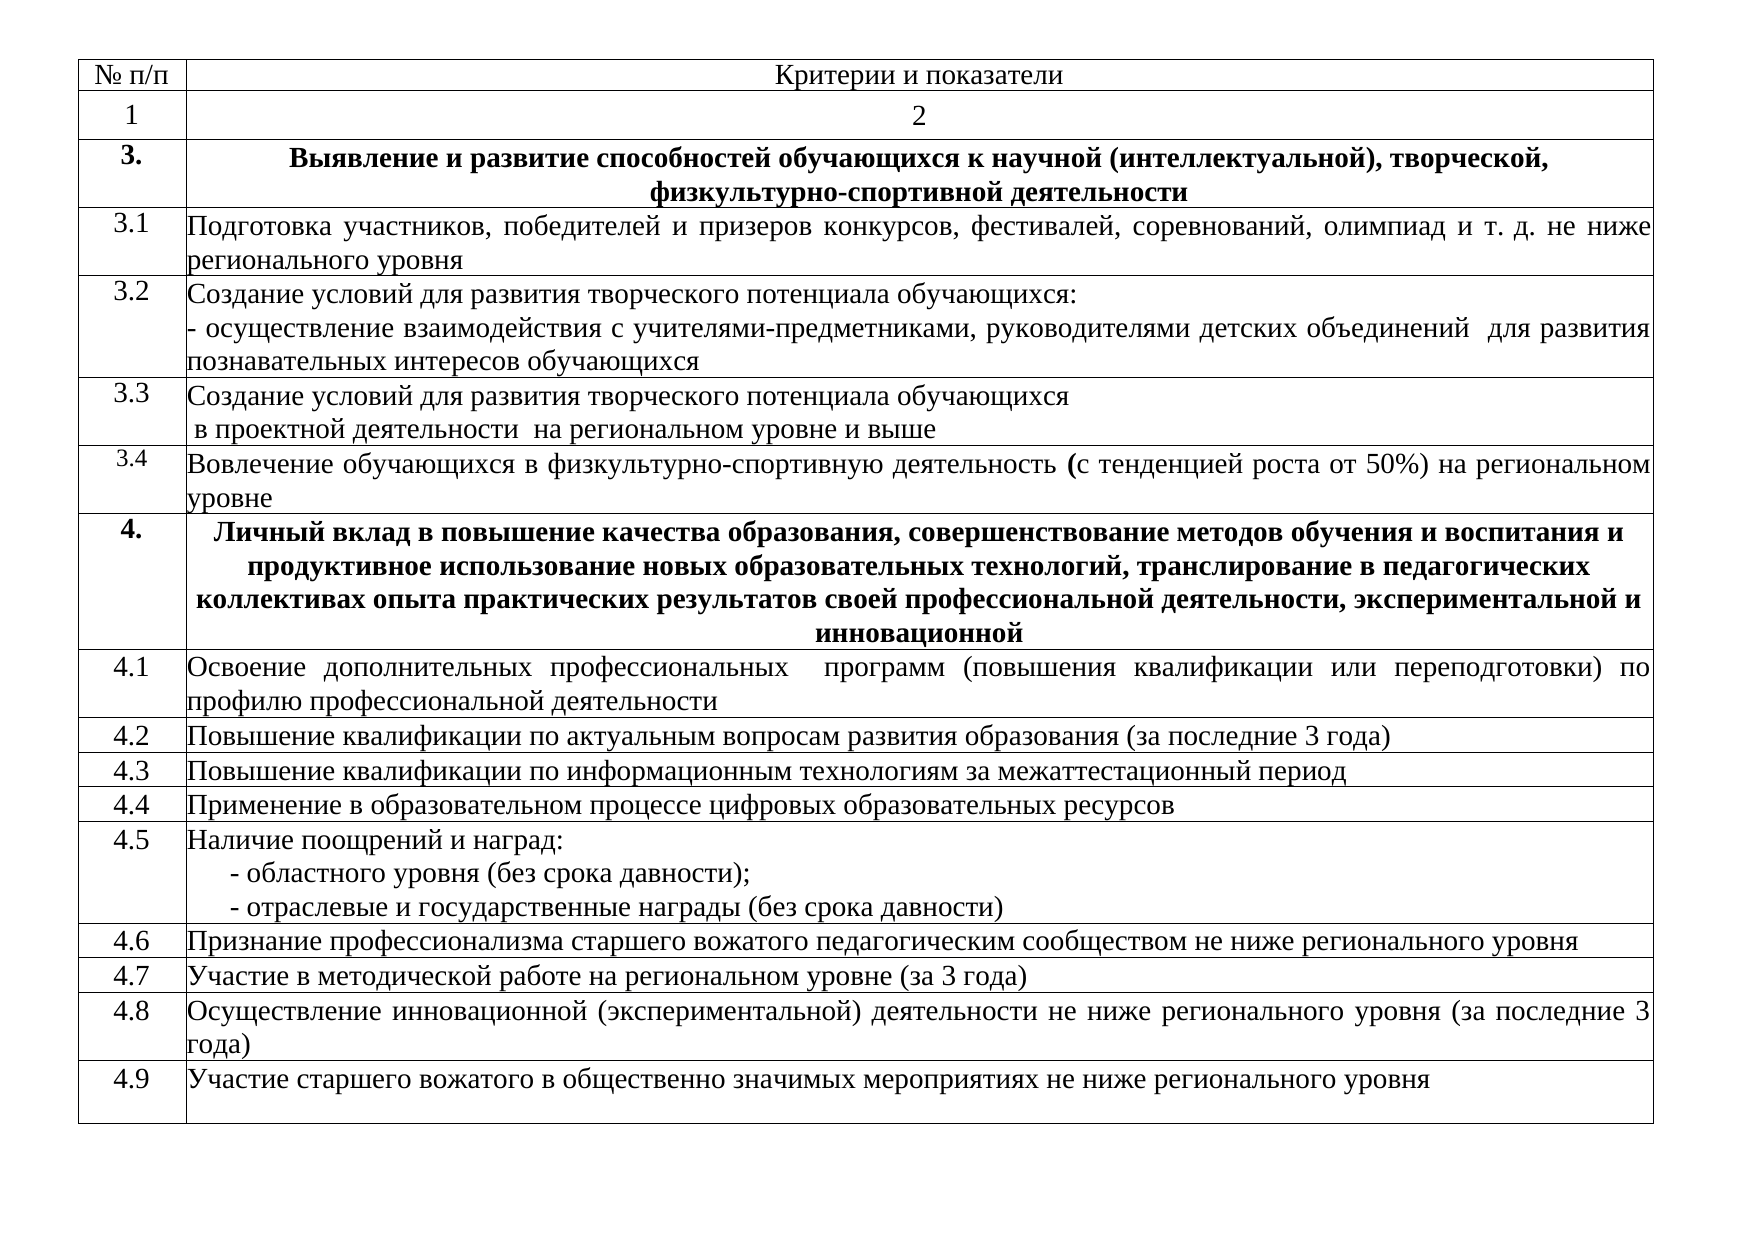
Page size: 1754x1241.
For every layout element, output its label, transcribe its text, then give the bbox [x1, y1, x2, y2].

table_cell Наличие поощрений и наград: - областного уровня (без срока давности); - отраслевые и государственные награды (без срока давности) [187, 822, 1653, 922]
table_cell Создание условий для развития творческого потенциала обучающихся в проектной деятельности на региональном уровне и выше [187, 378, 1653, 445]
table_cell Осуществление инновационной (экспериментальной) деятельности не ниже регионального уровня (за последние 3 года) [187, 993, 1653, 1060]
table_cell 4.3 [79, 753, 186, 786]
table_cell Применение в образовательном процессе цифровых образовательных ресурсов [187, 787, 1653, 821]
table_cell Признание профессионализма старшего вожатого педагогическим сообществом не ниже регионального уровня [187, 924, 1653, 957]
table_cell 4.6 [79, 924, 186, 957]
table_cell Повышение квалификации по актуальным вопросам развития образования (за последние 3 года) [187, 718, 1653, 752]
table_cell 4.4 [79, 787, 186, 821]
table_cell Выявление и развитие способностей обучающихся к научной (интеллектуальной), творческой, физкультурно-спортивной деятельности [187, 140, 1653, 207]
table_cell Участие старшего вожатого в общественно значимых мероприятиях не ниже регионального уровня [187, 1061, 1653, 1123]
table_cell 3.3 [79, 378, 186, 445]
table_cell Личный вклад в повышение качества образования, совершенствование методов обучения и воспитания и продуктивное использование новых образовательных технологий, транслирование в педагогических коллективах опыта практических результатов своей профессиональной деятельности, экспериментальной и инновационной [187, 514, 1653, 648]
table_header Критерии и показатели [187, 60, 1653, 90]
table_cell 4.2 [79, 718, 186, 752]
table_cell Участие в методической работе на региональном уровне (за 3 года) [187, 958, 1653, 992]
table_cell Освоение дополнительных профессиональных программ (повышения квалификации или переподготовки) по профилю профессиональной деятельности [187, 650, 1653, 717]
table_header № п/п [79, 60, 186, 90]
table_cell 4.8 [79, 993, 186, 1060]
table_cell 4.5 [79, 822, 186, 922]
table_cell 3.2 [79, 276, 186, 377]
table_cell Подготовка участников, победителей и призеров конкурсов, фестивалей, соревнований, олимпиад и т. д. не ниже регионального уровня [187, 208, 1653, 275]
table_cell 3. [79, 140, 186, 207]
table_cell 3.1 [79, 208, 186, 275]
table_cell 4.7 [79, 958, 186, 992]
table_cell 4.1 [79, 650, 186, 717]
table_cell 2 [187, 91, 1653, 139]
table_cell 3.4 [79, 446, 186, 513]
table_cell 4.9 [79, 1061, 186, 1123]
table_cell 1 [79, 91, 186, 139]
table_cell Создание условий для развития творческого потенциала обучающихся: - осуществление взаимодействия с учителями-предметниками, руководителями детских объединений для развития познавательных интересов обучающихся [187, 276, 1653, 377]
table_cell 4. [79, 514, 186, 648]
table_cell Повышение квалификации по информационным технологиям за межаттестационный период [187, 753, 1653, 786]
table_cell Вовлечение обучающихся в физкультурно-спортивную деятельность (с тенденцией роста от 50%) на региональном уровне [187, 446, 1653, 513]
